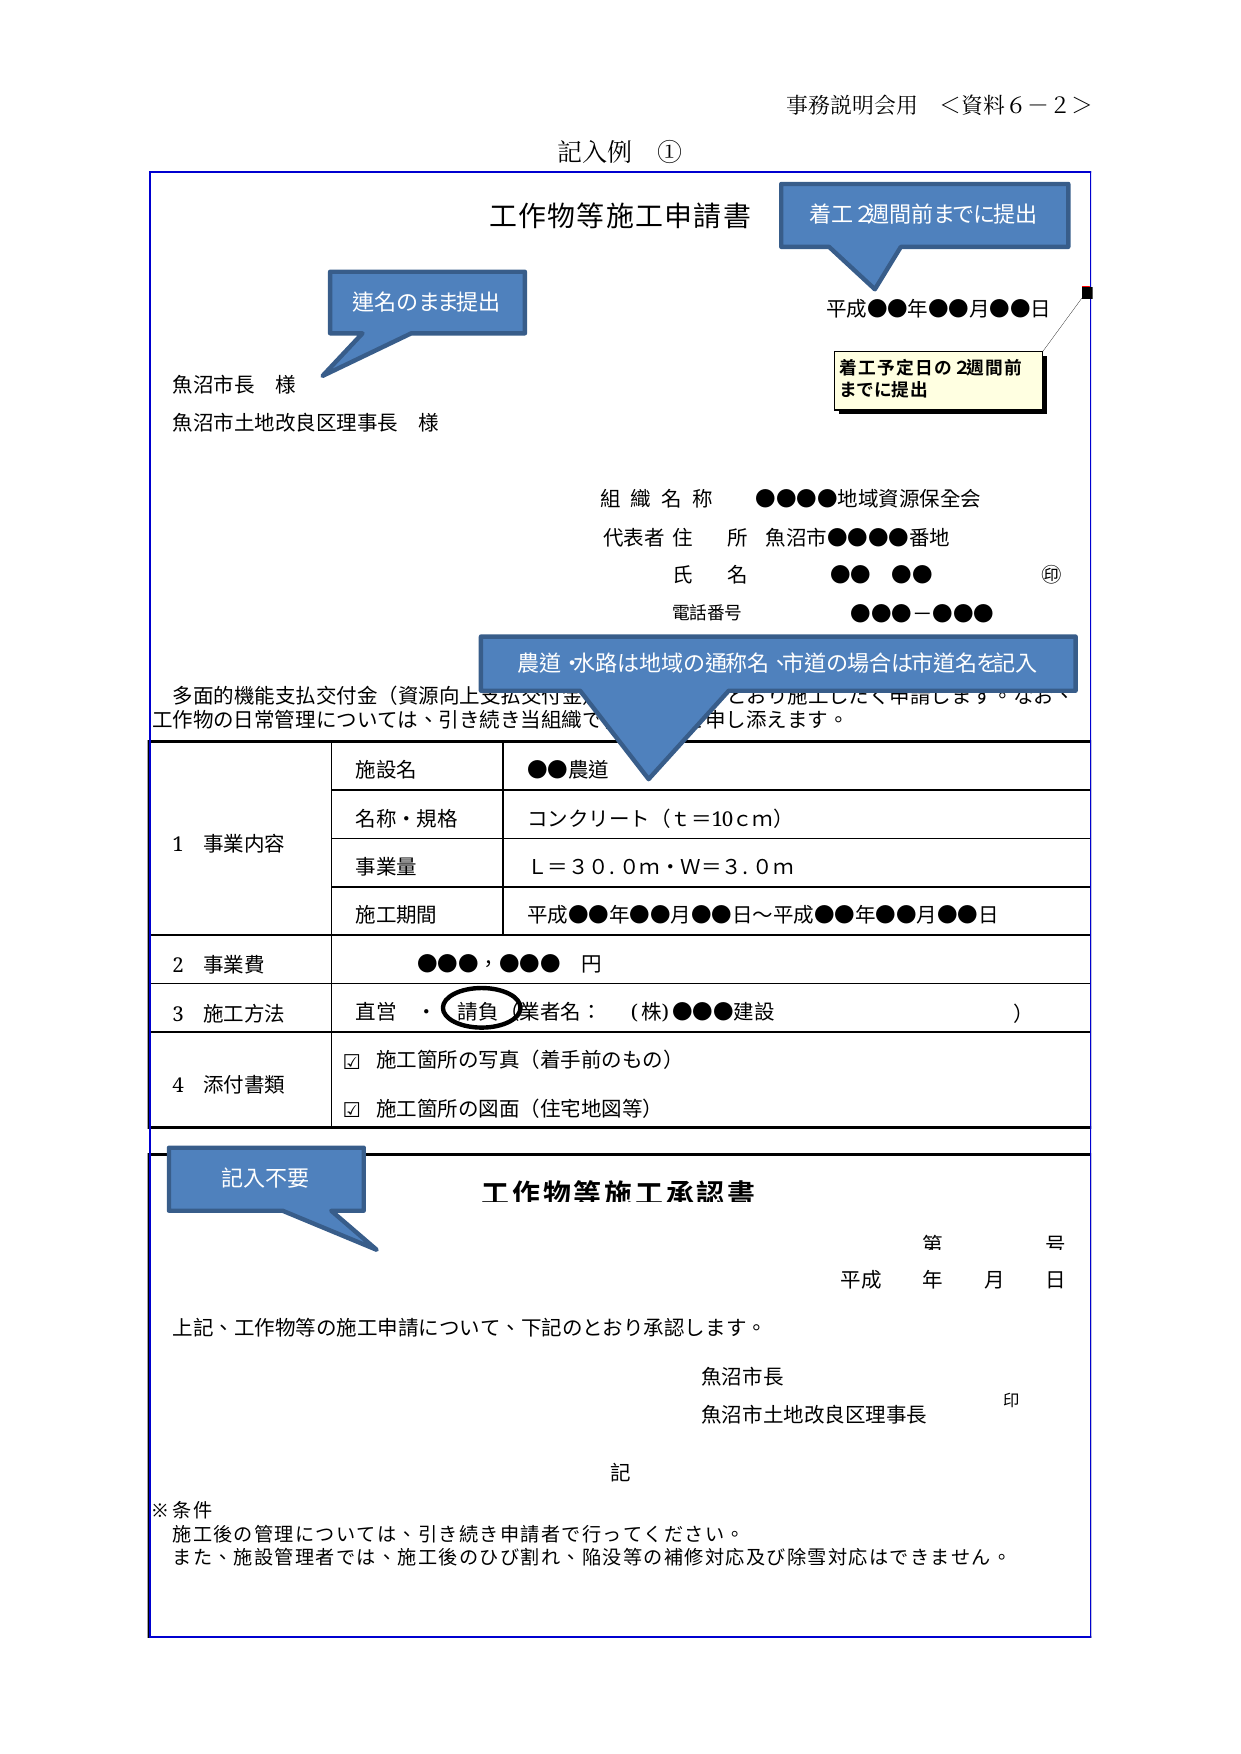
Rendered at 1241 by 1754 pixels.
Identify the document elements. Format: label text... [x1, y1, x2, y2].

text 記入例 ① [148, 131, 1092, 170]
